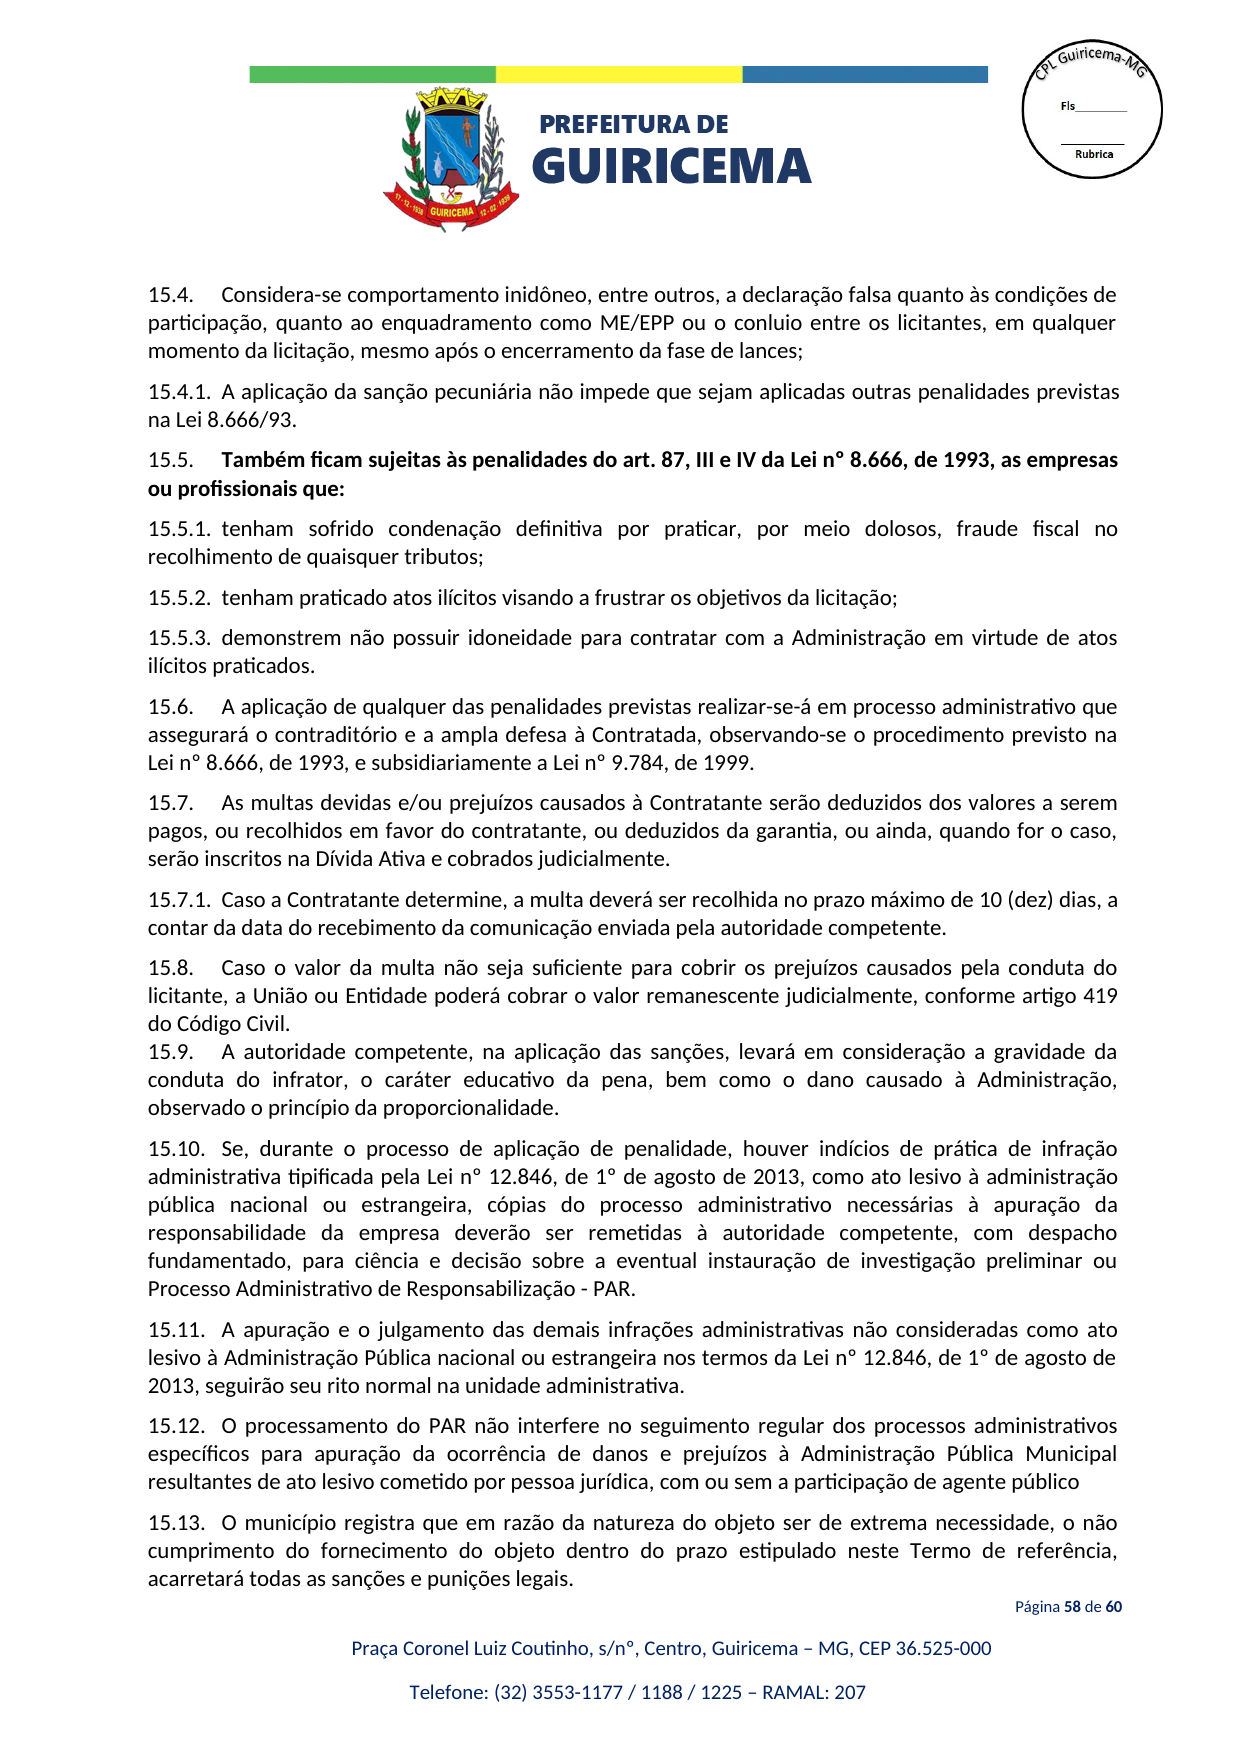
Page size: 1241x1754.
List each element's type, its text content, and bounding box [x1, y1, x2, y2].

list A apuração e o julgamento das demais infrações administrativas não consideradas como ato lesivo à Administração Pública nacional ou estrangeira nos termos da Lei nº 12.846, de 1º de agosto de 2013, seguirão seu rito normal na unidade administrativa. [148, 1315, 1119, 1399]
list tenham sofrido condenação definitiva por praticar, por meio dolosos, fraude fiscal no recolhimento de quaisquer tributos; [148, 514, 1119, 570]
list A aplicação da sanção pecuniária não impede que sejam aplicadas outras penalidades previstas na Lei 8.666/93. [148, 377, 1122, 433]
list As multas devidas e/ou prejuízos causados à Contratante serão deduzidos dos valores a serem pagos, ou recolhidos em favor do contratante, ou deduzidos da garantia, ou ainda, quando for o caso, serão inscritos na Dívida Ativa e cobrados judicialmente. [148, 788, 1120, 872]
list A aplicação de qualquer das penalidades previstas realizar-se-á em processo administrativo que assegurará o contraditório e a ampla defesa à Contratada, observando-se o procedimento previsto na Lei nº 8.666, de 1993, e subsidiariamente a Lei nº 9.784, de 1999. [148, 692, 1120, 776]
picture [1021, 39, 1163, 179]
list Também ficam sujeitas às penalidades do art. 87, III e IV da Lei nº 8.666, de 1993, as empresas ou profissionais que: [148, 446, 1119, 502]
list Caso a Contratante determine, a multa deverá ser recolhida no prazo máximo de 10 (dez) dias, a contar da data do recebimento da comunicação enviada pela autoridade competente. [148, 885, 1120, 941]
list tenham praticado atos ilícitos visando a frustrar os objetivos da licitação; [148, 583, 1119, 611]
list O município registra que em razão da natureza do objeto ser de extrema necessidade, o não cumprimento do fornecimento do objeto dentro do prazo estipulado neste Termo de referência, acarretará todas as sanções e punições legais. [148, 1508, 1119, 1592]
list Caso o valor da multa não seja suficiente para cobrir os prejuízos causados pela conduta do licitante, a União ou Entidade poderá cobrar o valor remanescente judicialmente, conforme artigo 419 do Código Civil. [148, 953, 1119, 1037]
list O processamento do PAR não interfere no seguimento regular dos processos administrativos específicos para apuração da ocorrência de danos e prejuízos à Administração Pública Municipal resultantes de ato lesivo cometido por pessoa jurídica, com ou sem a participação de agente público [148, 1411, 1119, 1495]
list Se, durante o processo de aplicação de penalidade, houver indícios de prática de infração administrativa tipificada pela Lei nº 12.846, de 1º de agosto de 2013, como ato lesivo à administração pública nacional ou estrangeira, cópias do processo administrativo necessárias à apuração da responsabilidade da empresa deverão ser remetidas à autoridade competente, com despacho fundamentado, para ciência e decisão sobre a eventual instauração de investigação preliminar ou Processo Administrativo de Responsabilização - PAR. [148, 1134, 1119, 1302]
list demonstrem não possuir idoneidade para contratar com a Administração em virtude de atos ilícitos praticados. [148, 623, 1119, 679]
list A autoridade competente, na aplicação das sanções, levará em consideração a gravidade da conduta do infrator, o caráter educativo da pena, bem como o dano causado à Administração, observado o princípio da proporcionalidade. [148, 1037, 1119, 1122]
list Considera-se comportamento inidôneo, entre outros, a declaração falsa quanto às condições de participação, quanto ao enquadramento como ME/EPP ou o conluio entre os licitantes, em qualquer momento da licitação, mesmo após o encerramento da fase de lances; [148, 281, 1119, 364]
